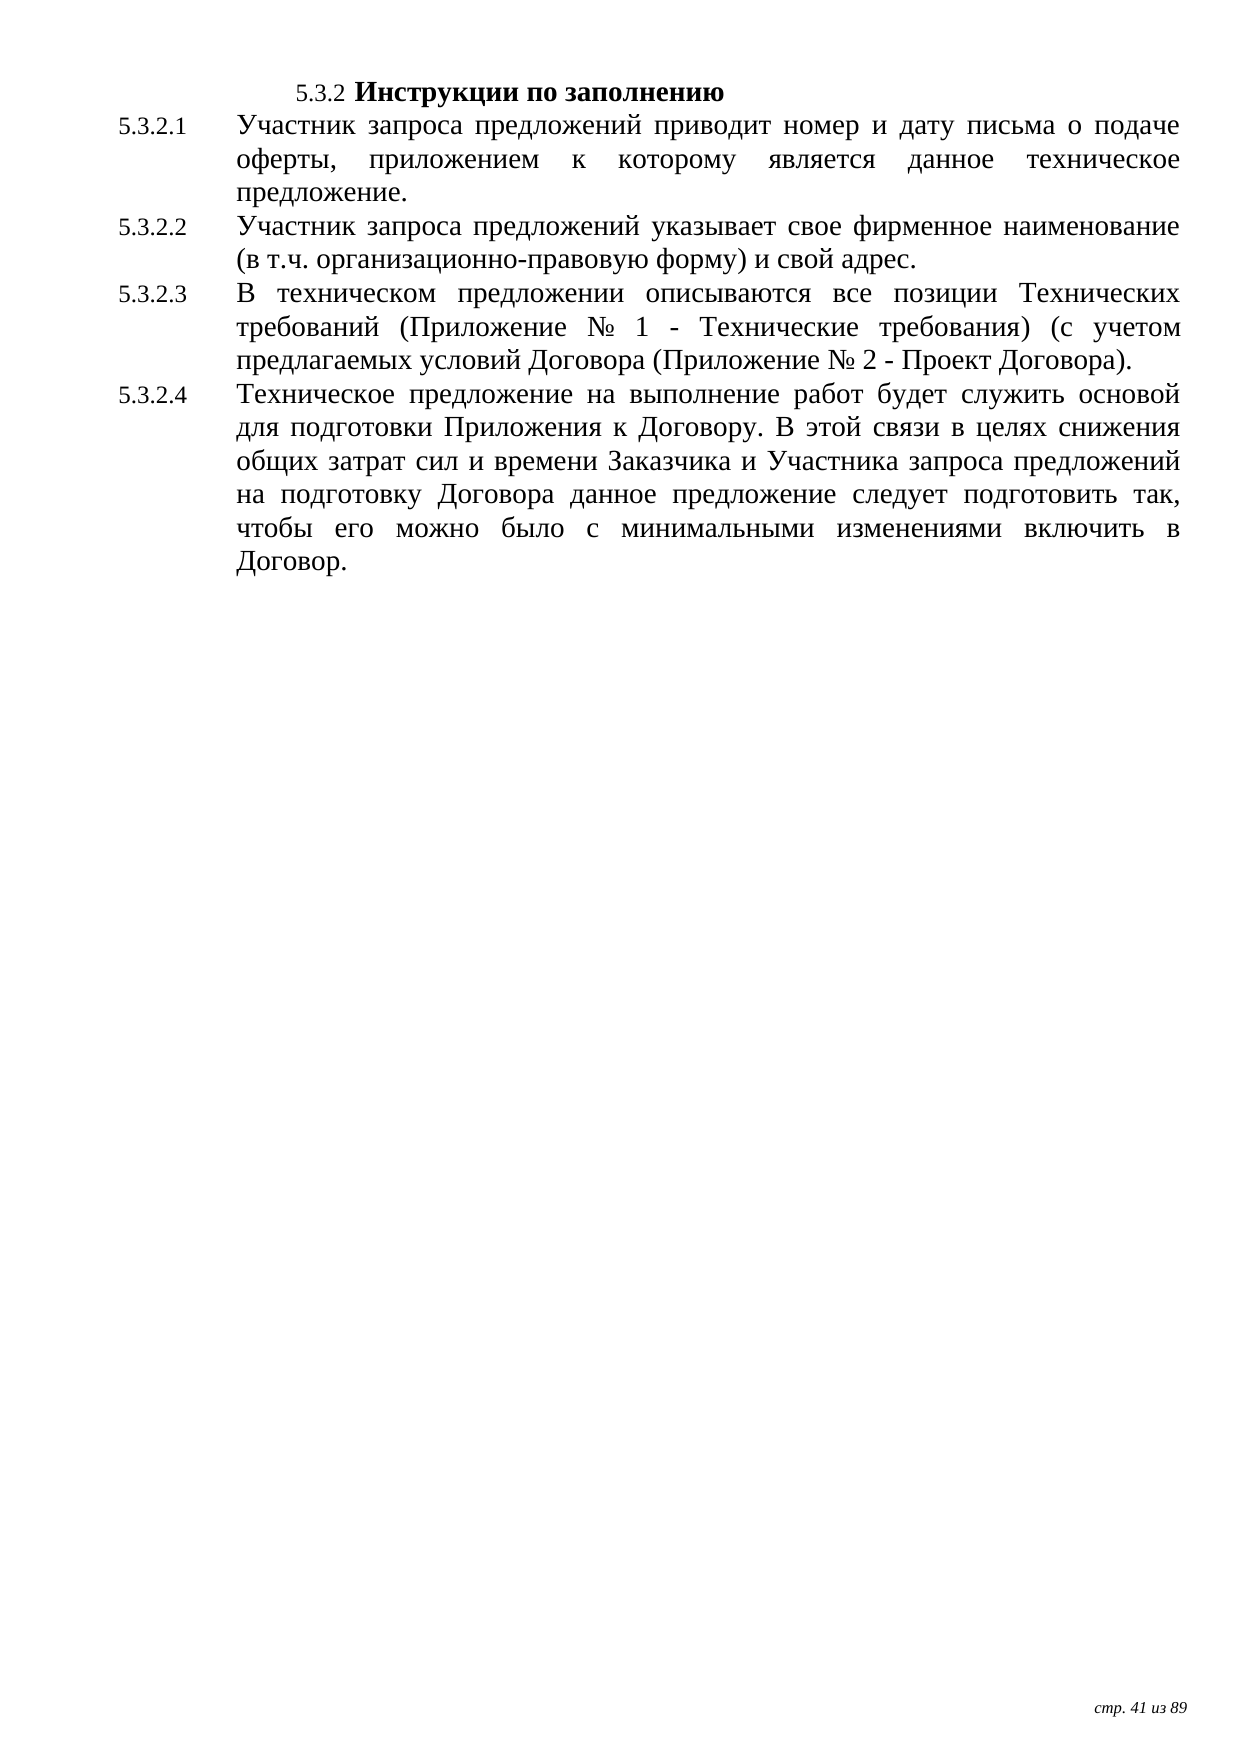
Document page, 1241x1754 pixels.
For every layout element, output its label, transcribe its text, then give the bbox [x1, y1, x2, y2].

text Участник запроса предложений указывает свое фирменное наименование (в т.ч. организационно-правовую форму) и свой адрес. [118, 208, 1181, 275]
text Участник запроса предложений приводит номер и дату письма о подаче оферты, приложением к которому является данное техническое предложение. [118, 107, 1181, 208]
text Техническое предложение на выполнение работ будет служить основой для подготовки Приложения к Договору. В этой связи в целях снижения общих затрат сил и времени Заказчика и Участника запроса предложений на подготовку Договора данное предложение следует подготовить так, чтобы его можно было с минимальными изменениями включить в Договор. [118, 376, 1181, 577]
text В техническом предложении описываются все позиции Технических требований (Приложение № 1 - Технические требования) (с учетом предлагаемых условий Договора (Приложение № 2 - Проект Договора). [118, 275, 1181, 376]
text Инструкции по заполнению [236, 74, 1181, 107]
